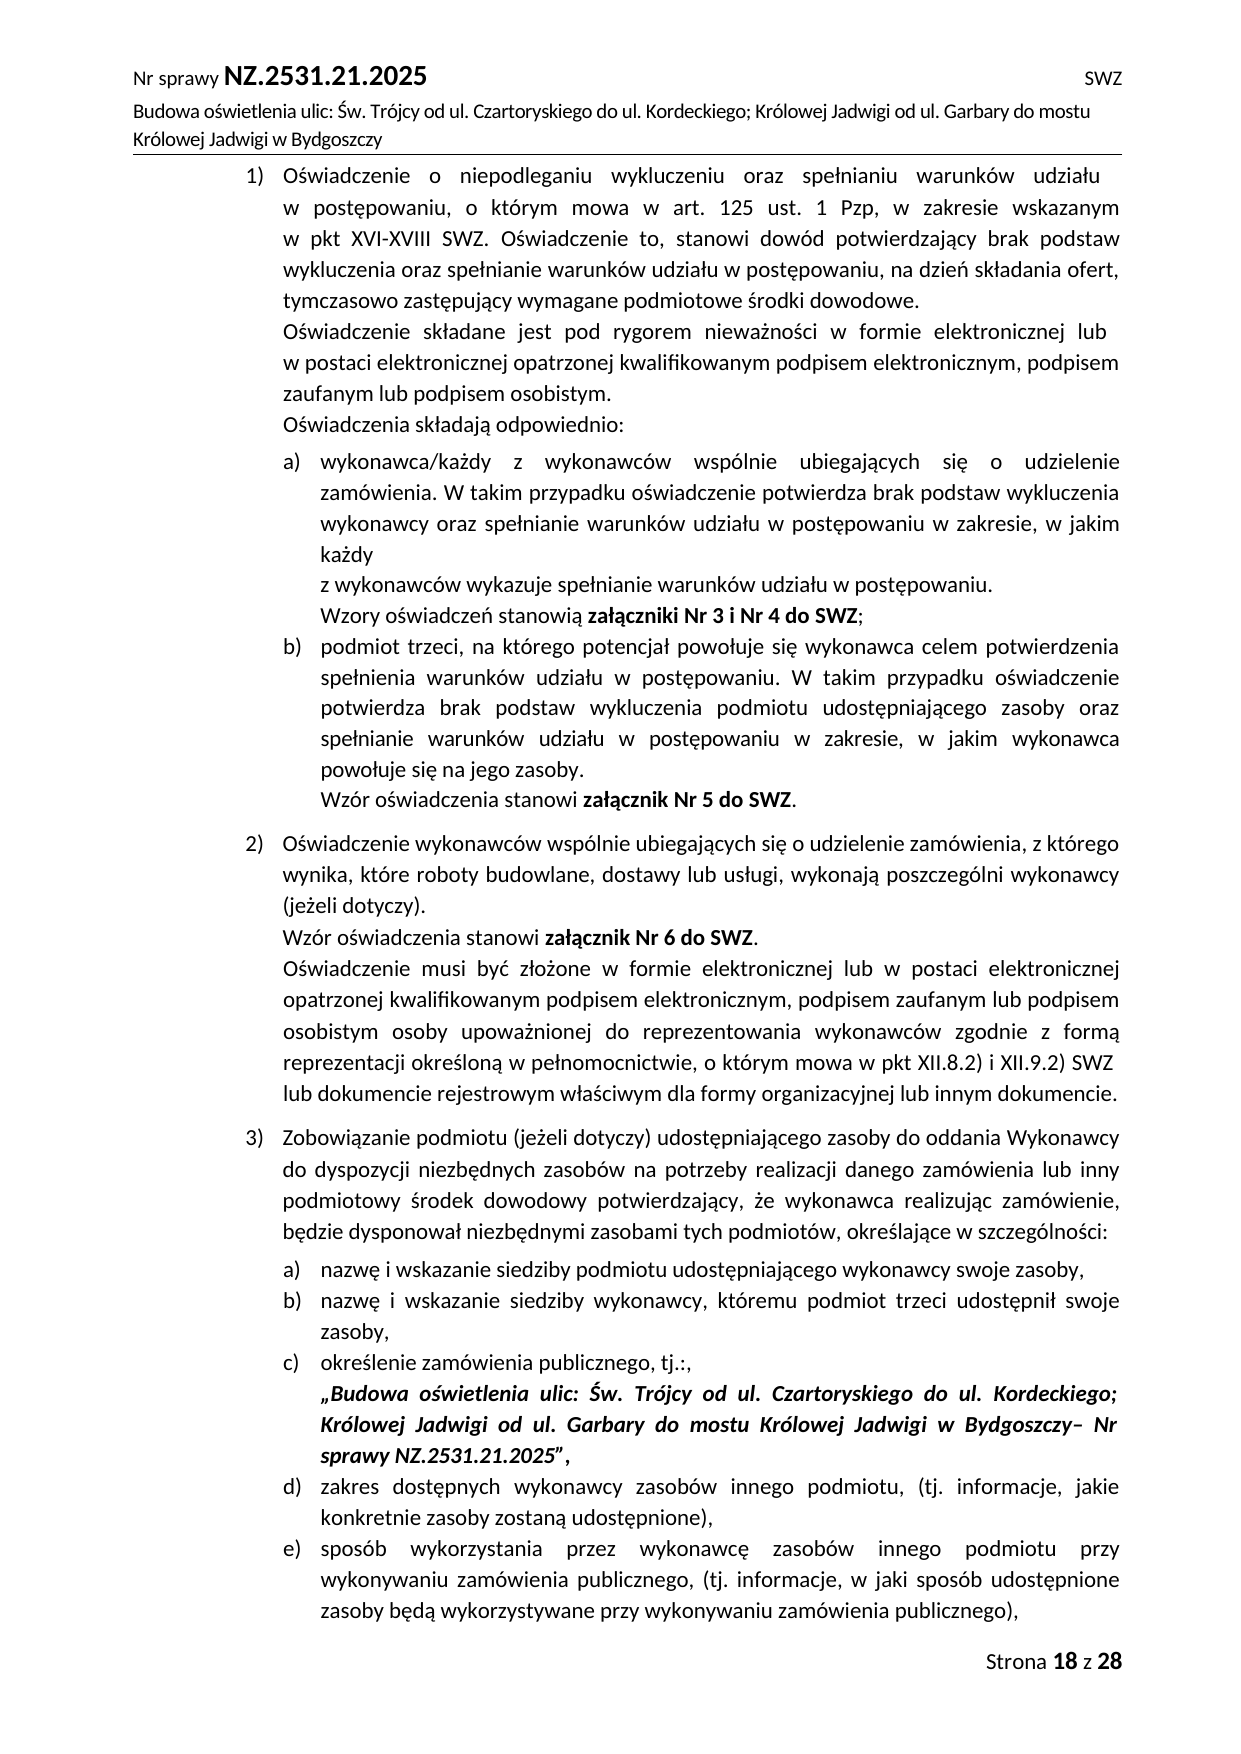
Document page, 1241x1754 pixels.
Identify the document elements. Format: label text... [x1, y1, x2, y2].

text Wzory oświadczeń stanowią załączniki Nr 3 i Nr 4 do SWZ; [320, 601, 1121, 629]
list Oświadczenie o niepodleganiu wykluczeniu oraz spełnianiu warunków udziału w postępowaniu, o którym mowa w art. 125 ust. 1 Pzp, w zakresie wskazanym w pkt XVI-XVIII SWZ. Oświadczenie to, stanowi dowód potwierdzający brak podstaw wykluczenia oraz spełnianie warunków udziału w postępowaniu, na dzień składania ofert, tymczasowo zastępujący wymagane podmiotowe środki dowodowe. [245, 162, 1121, 314]
text „Budowa oświetlenia ulic: Św. Trójcy od ul. Czartoryskiego do ul. Kordeckiego; Królowej Jadwigi od ul. Garbary do mostu Królowej Jadwigi w Bydgoszczy– Nr sprawy NZ.2531.21.2025”, [320, 1379, 1121, 1469]
list sposób wykorzystania przez wykonawcę zasobów innego podmiotu przy wykonywaniu zamówienia publicznego, (tj. informacje, w jaki sposób udostępnione zasoby będą wykorzystywane przy wykonywaniu zamówienia publicznego), [283, 1534, 1121, 1624]
text Oświadczenie składane jest pod rygorem nieważności w formie elektronicznej lub w postaci elektronicznej opatrzonej kwalifikowanym podpisem elektronicznym, podpisem zaufanym lub podpisem osobistym. [283, 317, 1121, 407]
list Zobowiązanie podmiotu (jeżeli dotyczy) udostępniającego zasoby do oddania Wykonawcy do dyspozycji niezbędnych zasobów na potrzeby realizacji danego zamówienia lub inny podmiotowy środek dowodowy potwierdzający, że wykonawca realizując zamówienie, będzie dysponował niezbędnymi zasobami tych podmiotów, określające w szczególności: [245, 1123, 1121, 1246]
list nazwę i wskazanie siedziby wykonawcy, któremu podmiot trzeci udostępnił swoje zasoby, [283, 1286, 1121, 1345]
text Oświadczenia składają odpowiednio: [283, 410, 1121, 438]
list Oświadczenie wykonawców wspólnie ubiegających się o udzielenie zamówienia, z którego wynika, które roboty budowlane, dostawy lub usługi, wykonają poszczególni wykonawcy (jeżeli dotyczy). Wzór oświadczenia stanowi załącznik Nr 6 do SWZ. [245, 829, 1121, 951]
list nazwę i wskazanie siedziby podmiotu udostępniającego wykonawcy swoje zasoby, [283, 1255, 1121, 1283]
list określenie zamówienia publicznego, tj.:, [283, 1348, 1121, 1376]
text Wzór oświadczenia stanowi załącznik Nr 5 do SWZ. [320, 786, 1121, 813]
list wykonawca/każdy z wykonawców wspólnie ubiegających się o udzielenie zamówienia. W takim przypadku oświadczenie potwierdza brak podstaw wykluczenia wykonawcy oraz spełnianie warunków udziału w postępowaniu w zakresie, w jakim każdy z wykonawców wykazuje spełnianie warunków udziału w postępowaniu. [283, 447, 1121, 598]
text Oświadczenie musi być złożone w formie elektronicznej lub w postaci elektronicznej opatrzonej kwalifikowanym podpisem elektronicznym, podpisem zaufanym lub podpisem osobistym osoby upoważnionej do reprezentowania wykonawców zgodnie z formą reprezentacji określoną w pełnomocnictwie, o którym mowa w pkt XII.8.2) i XII.9.2) SWZ lub dokumencie rejestrowym właściwym dla formy organizacyjnej lub innym dokumencie. [283, 954, 1121, 1108]
list zakres dostępnych wykonawcy zasobów innego podmiotu, (tj. informacje, jakie konkretnie zasoby zostaną udostępnione), [283, 1472, 1121, 1531]
list podmiot trzeci, na którego potencjał powołuje się wykonawca celem potwierdzenia spełnienia warunków udziału w postępowaniu. W takim przypadku oświadczenie potwierdza brak podstaw wykluczenia podmiotu udostępniającego zasoby oraz spełnianie warunków udziału w postępowaniu w zakresie, w jakim wykonawca powołuje się na jego zasoby. [283, 632, 1121, 783]
